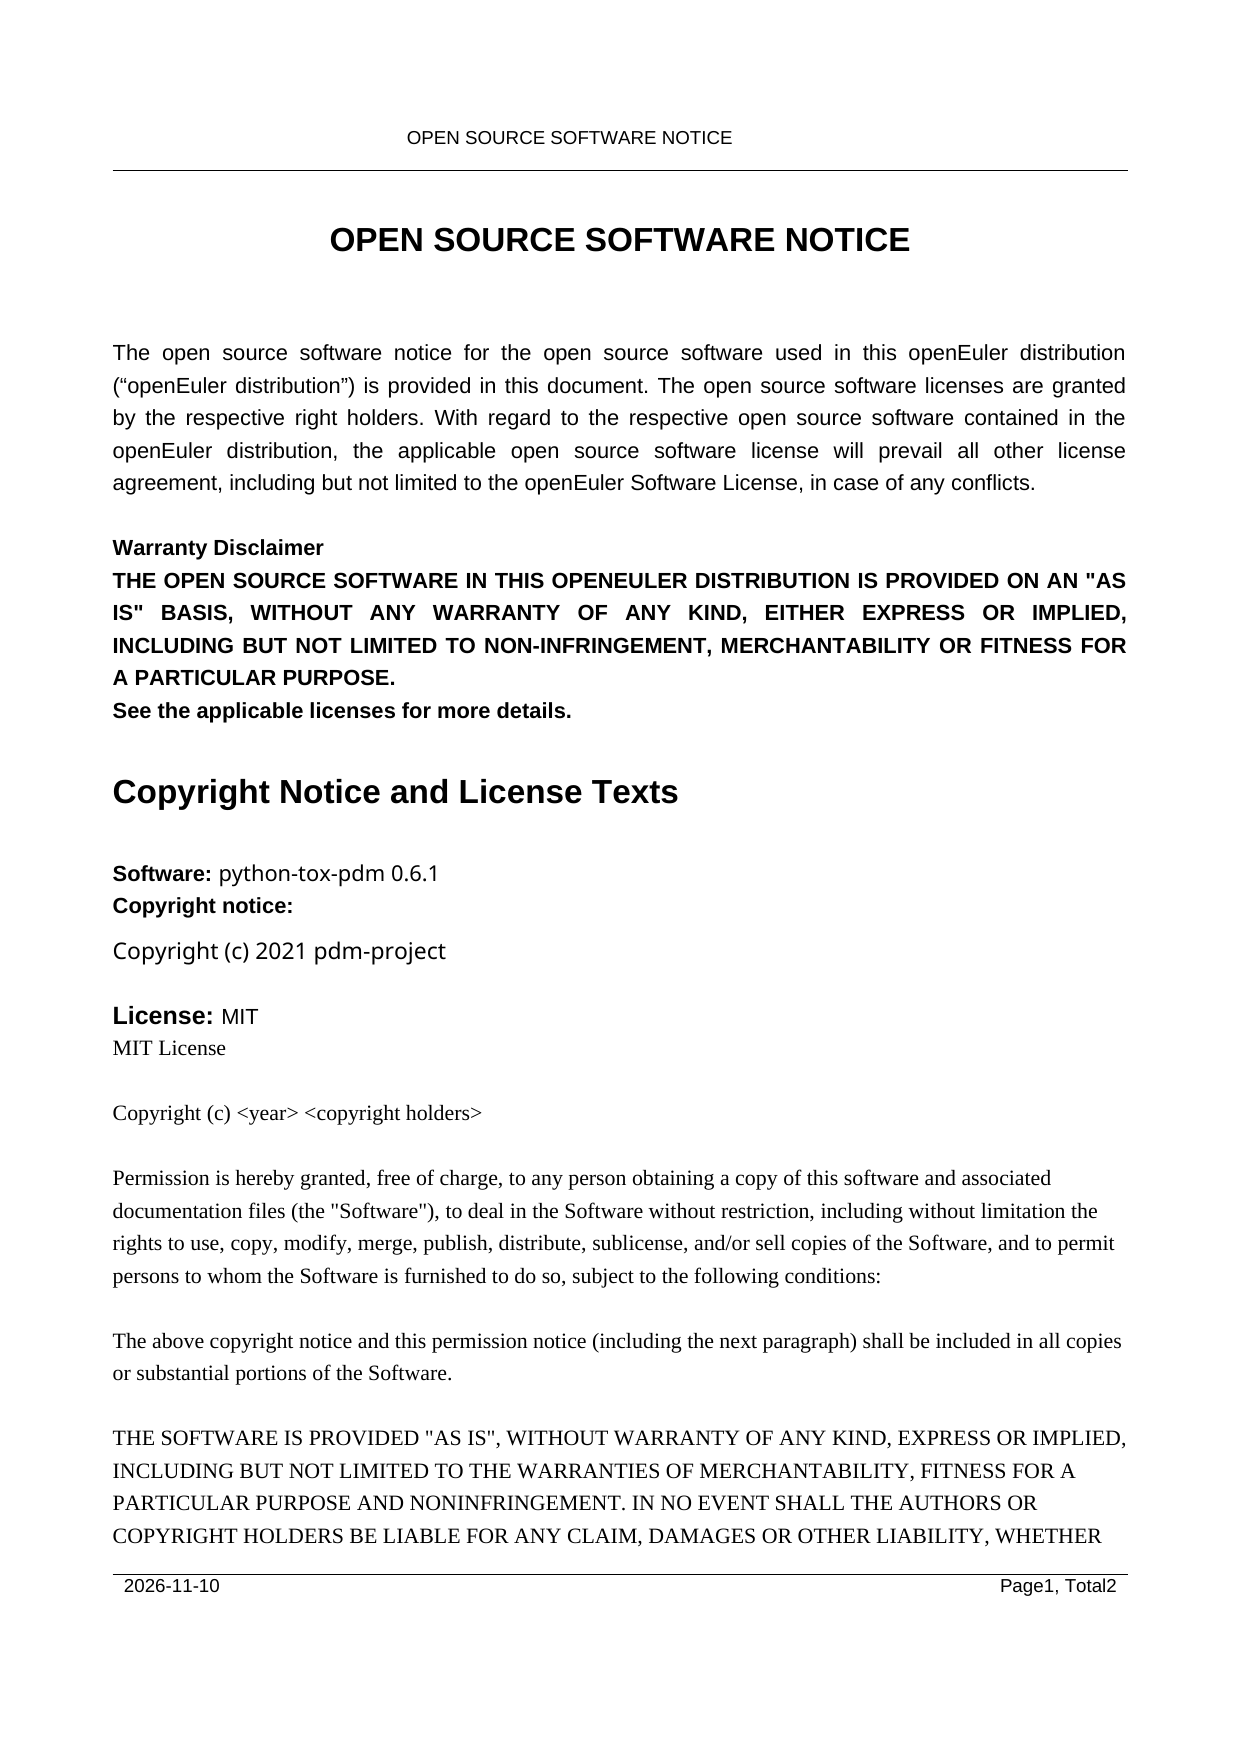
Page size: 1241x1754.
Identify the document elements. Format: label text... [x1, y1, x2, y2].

text Copyright (c) 2021 pdm-project [112, 934, 1128, 999]
text THE OPEN SOURCE SOFTWARE IN THIS OPENEULER DISTRIBUTION IS PROVIDED ON AN "AS IS" BASIS, WITHOUT ANY WARRANTY OF ANY KIND, EITHER EXPRESS OR IMPLIED, INCLUDING BUT NOT LIMITED TO NON-INFRINGEMENT, MERCHANTABILITY OR FITNESS FOR A PARTICULAR PURPOSE. See the applicable licenses for more details. [112, 564, 1128, 726]
text OPEN SOURCE SOFTWARE NOTICE [112, 206, 1128, 271]
title Software: python-tox-pdm 0.6.1 [112, 856, 1128, 889]
text Copyright Notice and License Texts [112, 759, 1128, 824]
text License: MIT [112, 999, 1128, 1031]
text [112, 1031, 1128, 1551]
text The open source software notice for the open source software used in this openEuler distribution (“openEuler distribution”) is provided in this document. The open source software licenses are granted by the respective right holders. With regard to the respective open source software contained in the openEuler distribution, the applicable open source software license will prevail all other license agreement, including but not limited to the openEuler Software License, in case of any conflicts. [112, 336, 1128, 499]
text Warranty Disclaimer [112, 531, 1128, 564]
text Copyright notice: [112, 889, 1128, 921]
